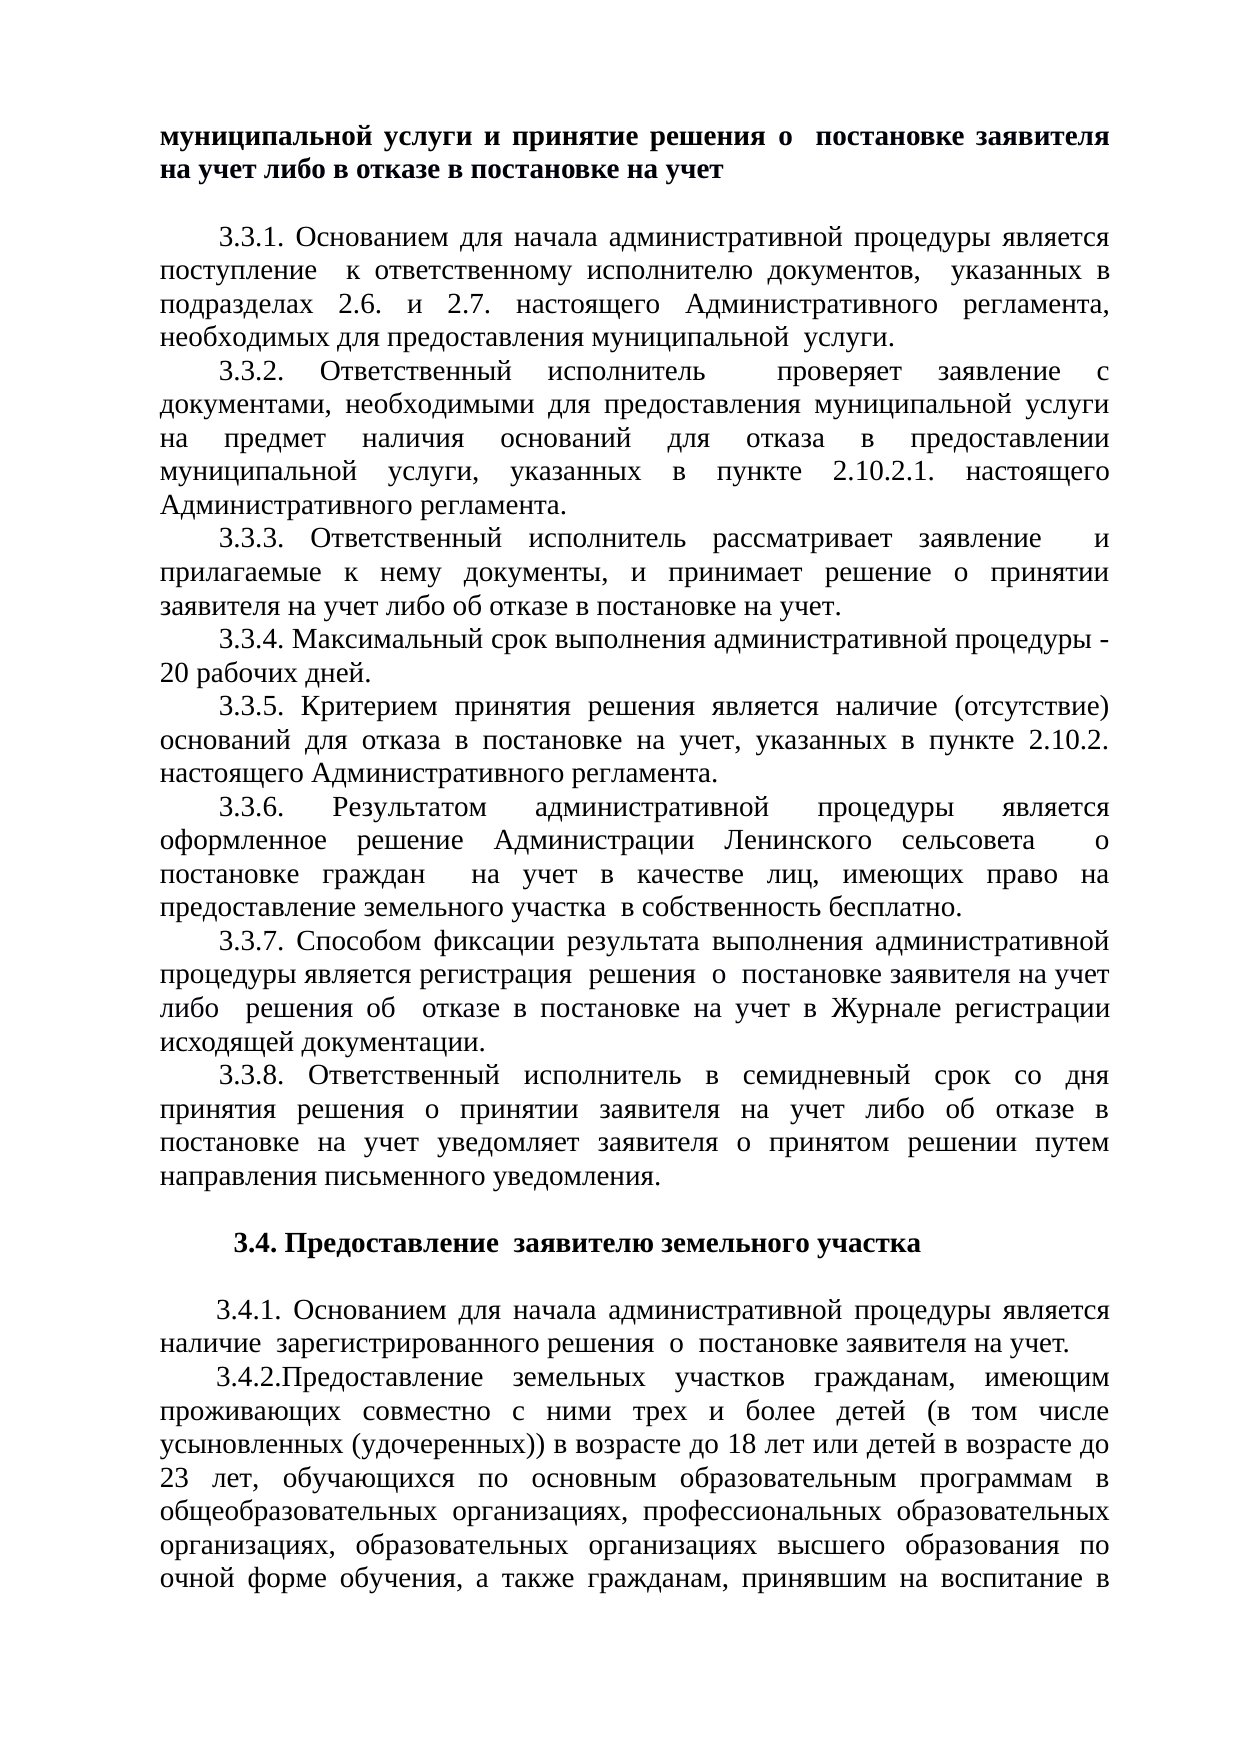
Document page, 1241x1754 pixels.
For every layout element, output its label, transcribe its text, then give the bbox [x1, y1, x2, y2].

text 3.4.1. Основанием для начала административной процедуры является наличие зарегистрированного решения о постановке заявителя на учет. [159, 1292, 1110, 1359]
text 3.3.4. Максимальный срок выполнения административной процедуры - 20 рабочих дней. [159, 621, 1110, 688]
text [159, 118, 1110, 185]
text 3.4. Предоставление заявителю земельного участка [159, 1225, 1110, 1258]
text 3.3.7. Способом фиксации результата выполнения административной процедуры является регистрация решения о постановке заявителя на учет либо решения об отказе в постановке на учет в Журнале регистрации исходящей документации. [159, 923, 1110, 1057]
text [159, 1359, 1110, 1594]
text 3.3.5. Критерием принятия решения является наличие (отсутствие) оснований для отказа в постановке на учет, указанных в пункте 2.10.2. настоящего Административного регламента. [159, 688, 1110, 789]
text 3.3.3. Ответственный исполнитель рассматривает заявление и прилагаемые к нему документы, и принимает решение о принятии заявителя на учет либо об отказе в постановке на учет. [159, 521, 1110, 621]
text 3.3.1. Основанием для начала административной процедуры является поступление к ответственному исполнителю документов, указанных в подразделах 2.6. и 2.7. настоящего Административного регламента, необходимых для предоставления муниципальной услуги. [159, 219, 1110, 353]
text 3.3.2. Ответственный исполнитель проверяет заявление с документами, необходимыми для предоставления муниципальной услуги на предмет наличия оснований для отказа в предоставлении муниципальной услуги, указанных в пункте 2.10.2.1. настоящего Административного регламента. [159, 353, 1110, 521]
text 3.3.8. Ответственный исполнитель в семидневный срок со дня принятия решения о принятии заявителя на учет либо об отказе в постановке на учет уведомляет заявителя о принятом решении путем направления письменного уведомления. [159, 1057, 1110, 1191]
text 3.3.6. Результатом административной процедуры является оформленное решение Администрации Ленинского сельсовета о постановке граждан на учет в качестве лиц, имеющих право на предоставление земельного участка в собственность бесплатно. [159, 789, 1110, 923]
